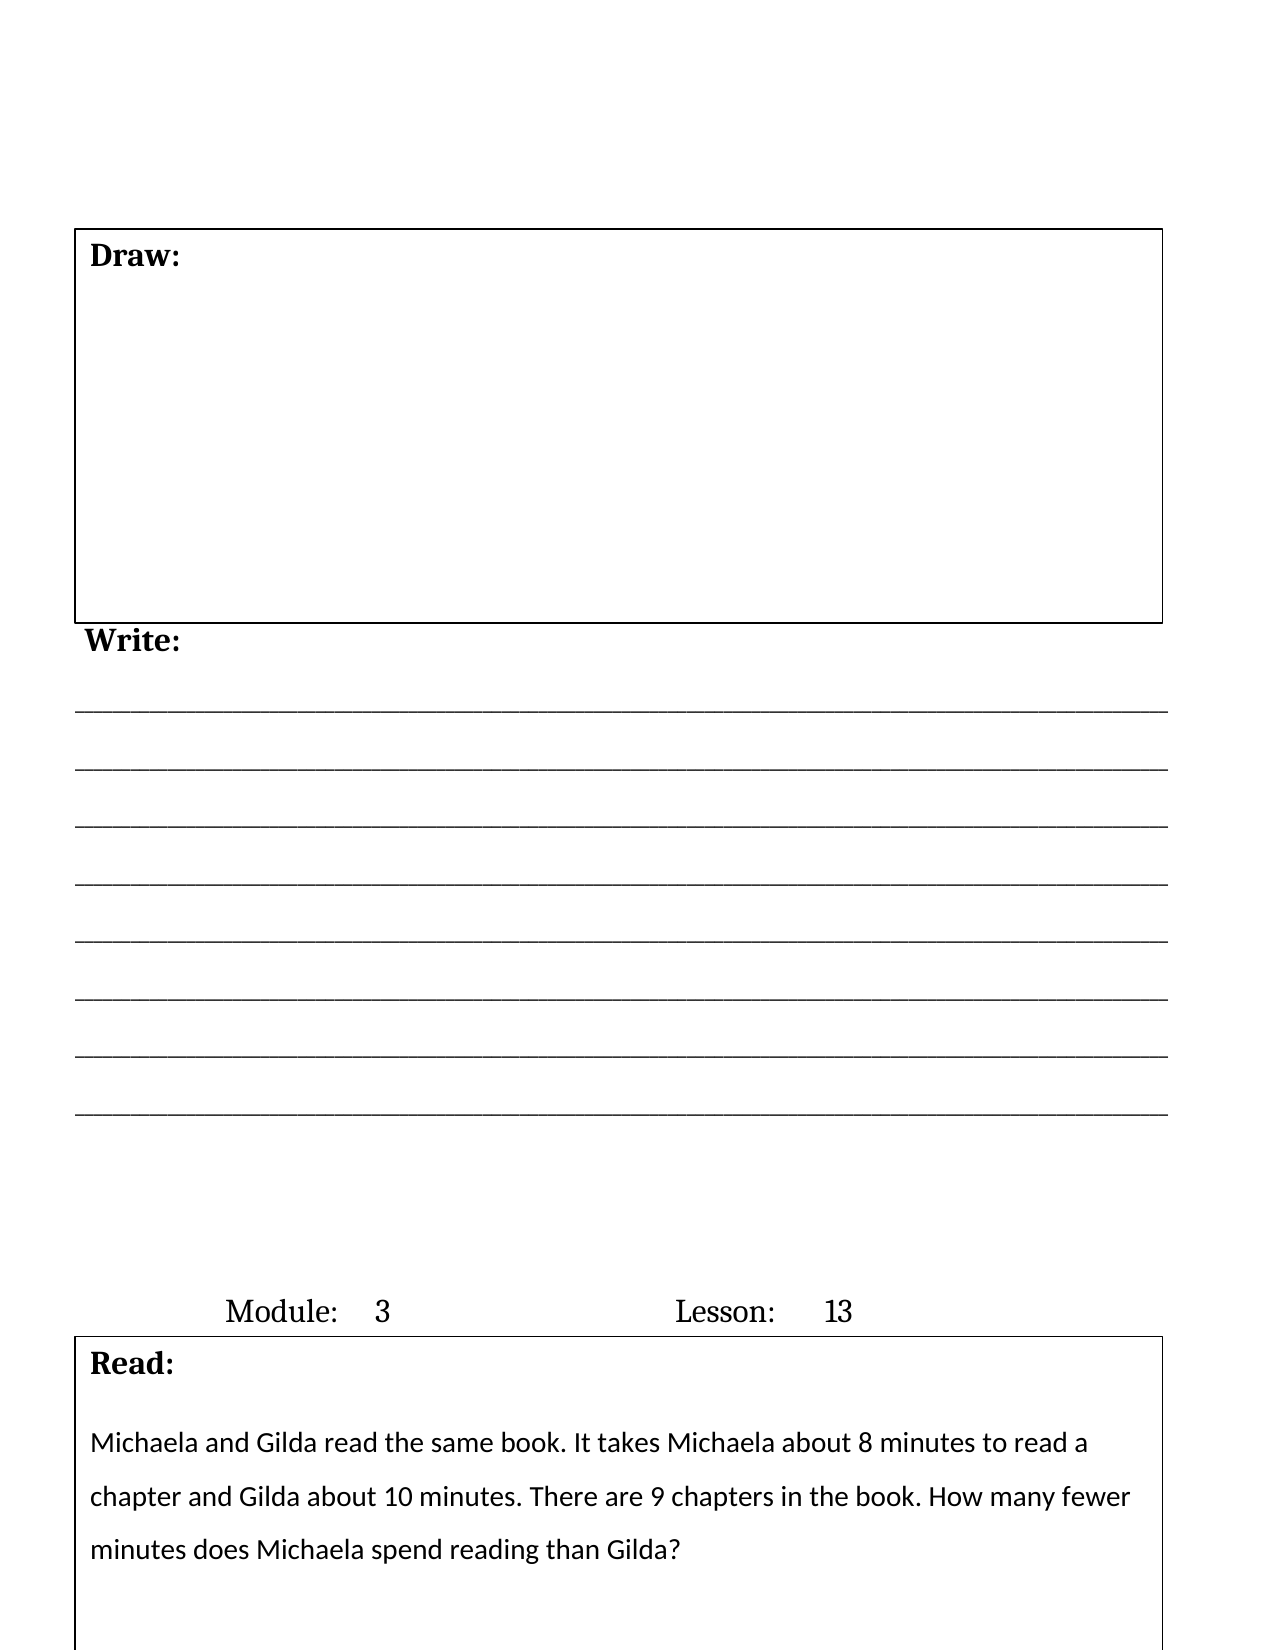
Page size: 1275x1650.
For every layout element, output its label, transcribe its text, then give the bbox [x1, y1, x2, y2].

text ______________________________________________________________________________________________________________________ [75, 976, 1200, 1004]
text ______________________________________________________________________________________________________________________ [75, 803, 1200, 832]
text ______________________________________________________________________________________________________________________ [75, 918, 1200, 947]
text ______________________________________________________________________________________________________________________ [75, 688, 1200, 717]
text ______________________________________________________________________________________________________________________ [75, 1033, 1200, 1062]
text Module: 3 Lesson: 13 [75, 1292, 1200, 1330]
text ______________________________________________________________________________________________________________________ [75, 861, 1200, 889]
text Write: [84, 621, 1200, 659]
text ______________________________________________________________________________________________________________________ [75, 746, 1200, 774]
text ______________________________________________________________________________________________________________________ [75, 1091, 1200, 1119]
